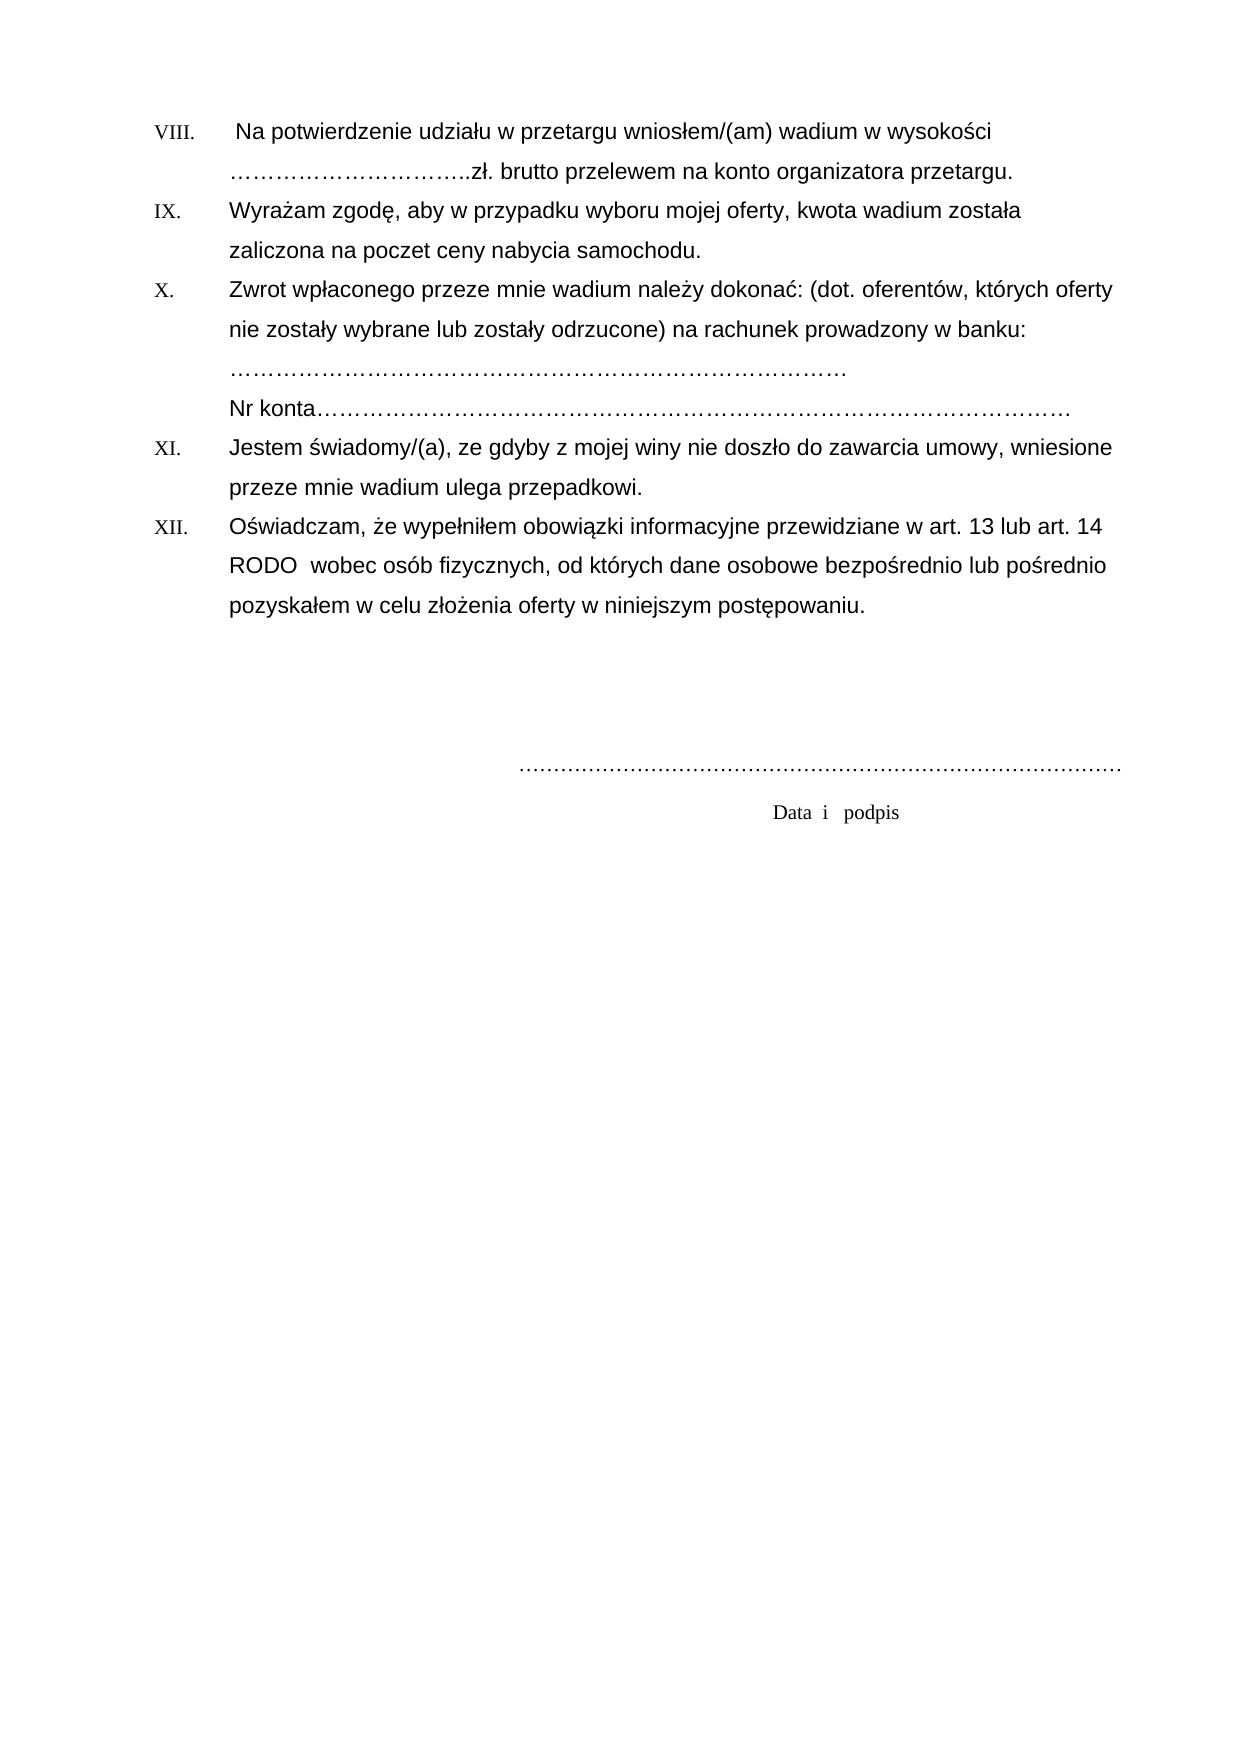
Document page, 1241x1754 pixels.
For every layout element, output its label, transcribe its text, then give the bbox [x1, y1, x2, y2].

list Zwrot wpłaconego przeze mnie wadium należy dokonać: (dot. oferentów, których oferty nie zostały wybrane lub zostały odrzucone) na rachunek prowadzony w banku: ……………………………………………………………………… [154, 276, 1122, 381]
text Data i podpis [148, 800, 1122, 824]
list Na potwierdzenie udziału w przetargu wniosłem/(am) wadium w wysokości …………………………..zł. brutto przelewem na konto organizatora przetargu. [154, 118, 1122, 184]
list Jestem świadomy/(a), ze gdyby z mojej winy nie doszło do zawarcia umowy, wniesione przeze mnie wadium ulega przepadkowi. [154, 434, 1122, 500]
text …………………………………………………………………………… [148, 752, 1122, 776]
list Nr konta……………………………………………………………………………………… [229, 394, 1122, 421]
list Wyrażam zgodę, aby w przypadku wyboru mojej oferty, kwota wadium została zaliczona na poczet ceny nabycia samochodu. [154, 197, 1122, 263]
list Oświadczam, że wypełniłem obowiązki informacyjne przewidziane w art. 13 lub art. 14 RODO wobec osób fizycznych, od których dane osobowe bezpośrednio lub pośrednio pozyskałem w celu złożenia oferty w niniejszym postępowaniu. [154, 513, 1122, 618]
